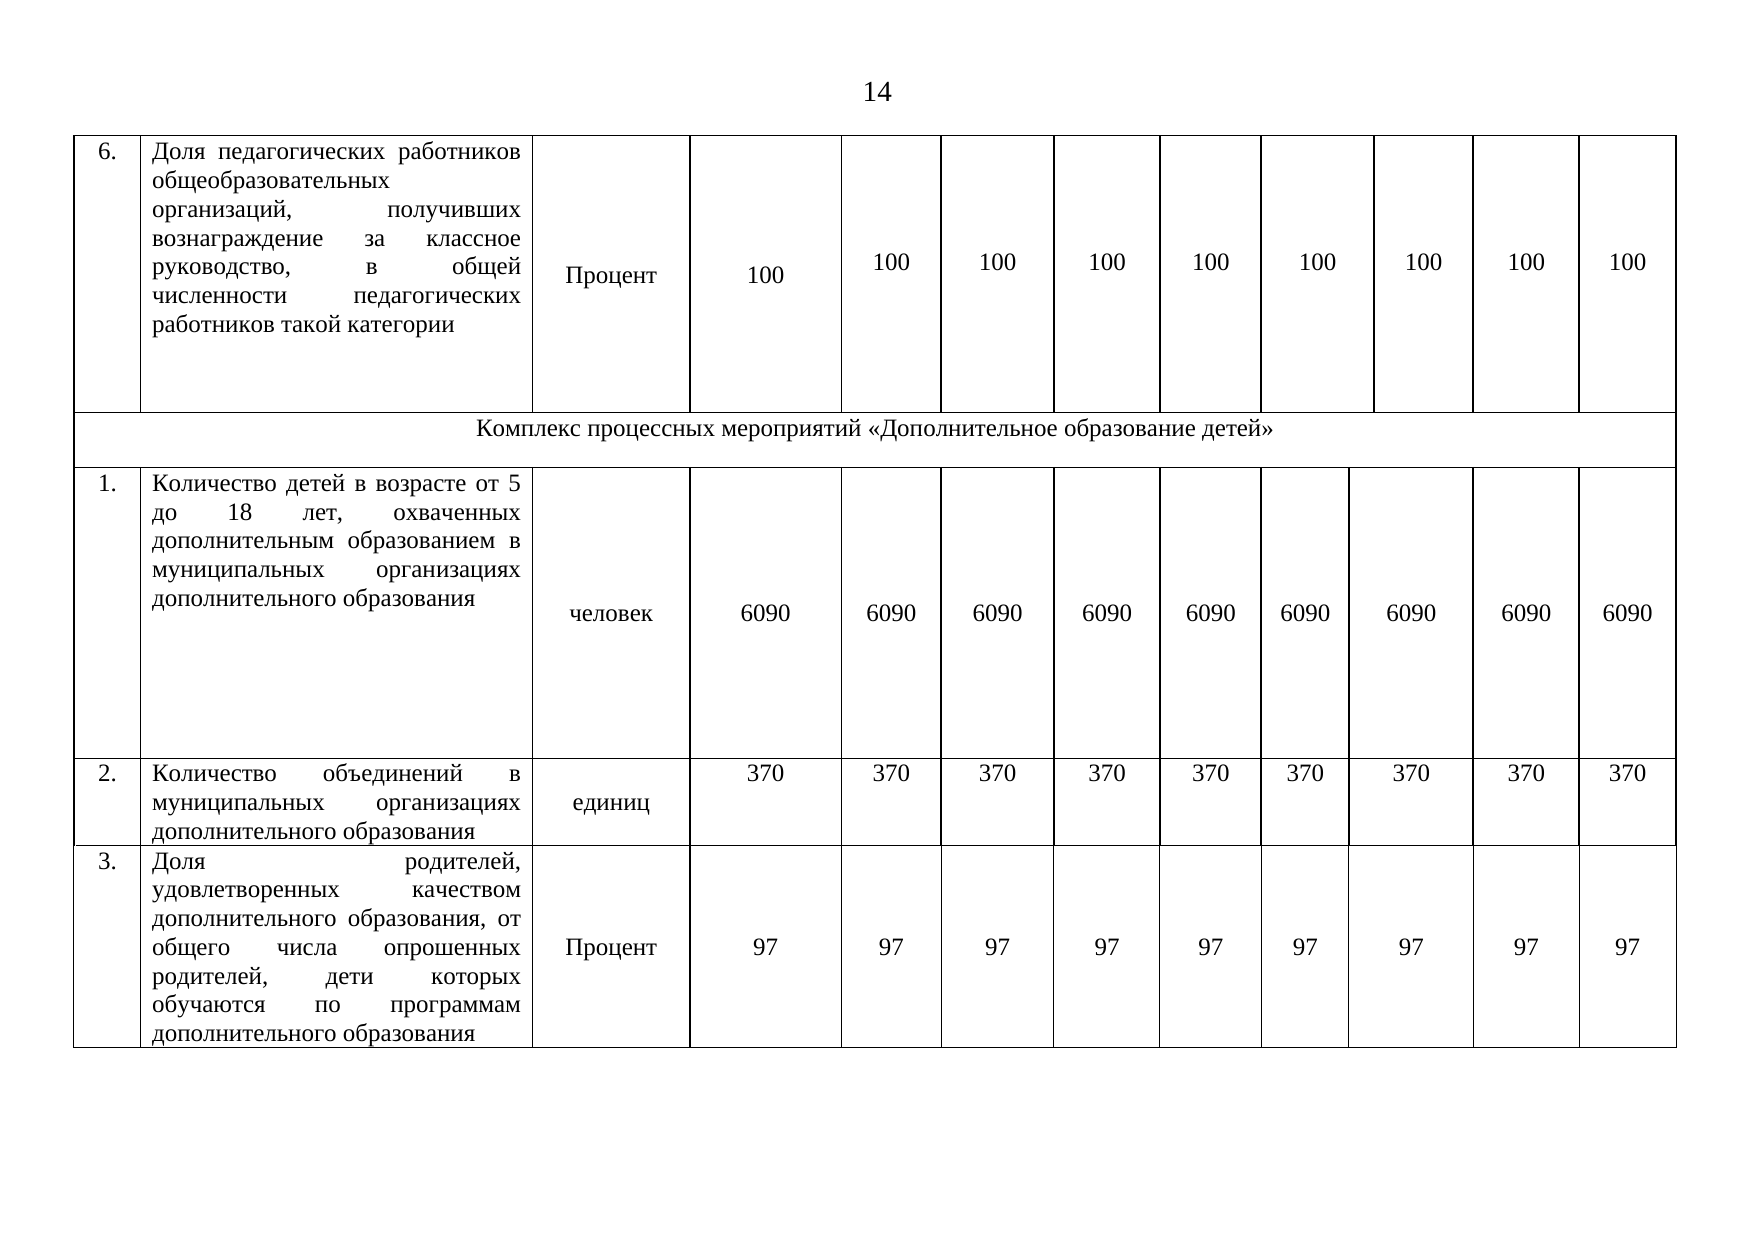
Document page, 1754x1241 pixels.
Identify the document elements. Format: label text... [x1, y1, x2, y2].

table_cell 97 [1160, 846, 1261, 1047]
table_cell 6090 [1350, 468, 1472, 757]
table_cell Доля педагогических работников общеобразовательных организаций, получивших вознаграждение за классное руководство, в общей численности педагогических работников такой категории [141, 136, 532, 412]
table_cell 97 [1349, 846, 1473, 1047]
table_cell 370 [1161, 759, 1260, 845]
table_cell 97 [1580, 846, 1676, 1047]
table_cell Комплекс процессных мероприятий «Дополнительное образование детей» [75, 413, 1675, 467]
table_cell 97 [1262, 846, 1348, 1047]
table_cell 97 [842, 846, 941, 1047]
table_cell Процент [533, 136, 689, 412]
table_cell 3. [74, 846, 140, 1047]
table_cell 100 [1580, 136, 1675, 412]
table_cell 100 [1055, 136, 1159, 412]
table_cell 370 [1474, 759, 1578, 845]
table_cell Доля родителей, удовлетворенных качеством дополнительного образования, от общего числа опрошенных родителей, дети которых обучаются по программам дополнительного образования [141, 846, 532, 1047]
table_cell 100 [1474, 136, 1578, 412]
table_cell 6090 [1474, 468, 1578, 757]
table_cell человек [533, 468, 689, 757]
table_cell 6090 [1262, 468, 1348, 757]
table_cell 100 [1161, 136, 1260, 412]
table_cell 97 [1474, 846, 1579, 1047]
table_cell 370 [1350, 759, 1472, 845]
table_cell 370 [1055, 759, 1159, 845]
table_cell 97 [691, 846, 841, 1047]
table_cell 100 [942, 136, 1053, 412]
table_cell 100 [1375, 136, 1472, 412]
table_cell 6090 [1161, 468, 1260, 757]
table_cell 370 [1262, 759, 1348, 845]
table_cell 1. [75, 468, 140, 757]
table_cell единиц [533, 759, 689, 845]
table_cell 2. [75, 759, 140, 845]
table_cell 370 [1580, 759, 1675, 845]
table_cell 6090 [691, 468, 841, 757]
table_cell 6090 [1055, 468, 1159, 757]
table_cell 370 [942, 759, 1053, 845]
table_cell 370 [691, 759, 841, 845]
table_cell 6090 [1580, 468, 1675, 757]
table_cell 97 [1054, 846, 1159, 1047]
table_cell 100 [842, 136, 940, 412]
table_cell 97 [942, 846, 1053, 1047]
table_cell 6090 [842, 468, 940, 757]
table_cell 100 [1262, 136, 1373, 412]
table_cell 370 [842, 759, 940, 845]
table_cell Процент [533, 846, 689, 1047]
table_cell Количество детей в возрасте от 5 до 18 лет, охваченных дополнительным образованием в муниципальных организациях дополнительного образования [141, 468, 532, 757]
table_cell Количество объединений в муниципальных организациях дополнительного образования [141, 759, 532, 845]
table_cell 6090 [942, 468, 1053, 757]
table_cell 100 [691, 136, 841, 412]
table_cell 6. [75, 136, 140, 412]
